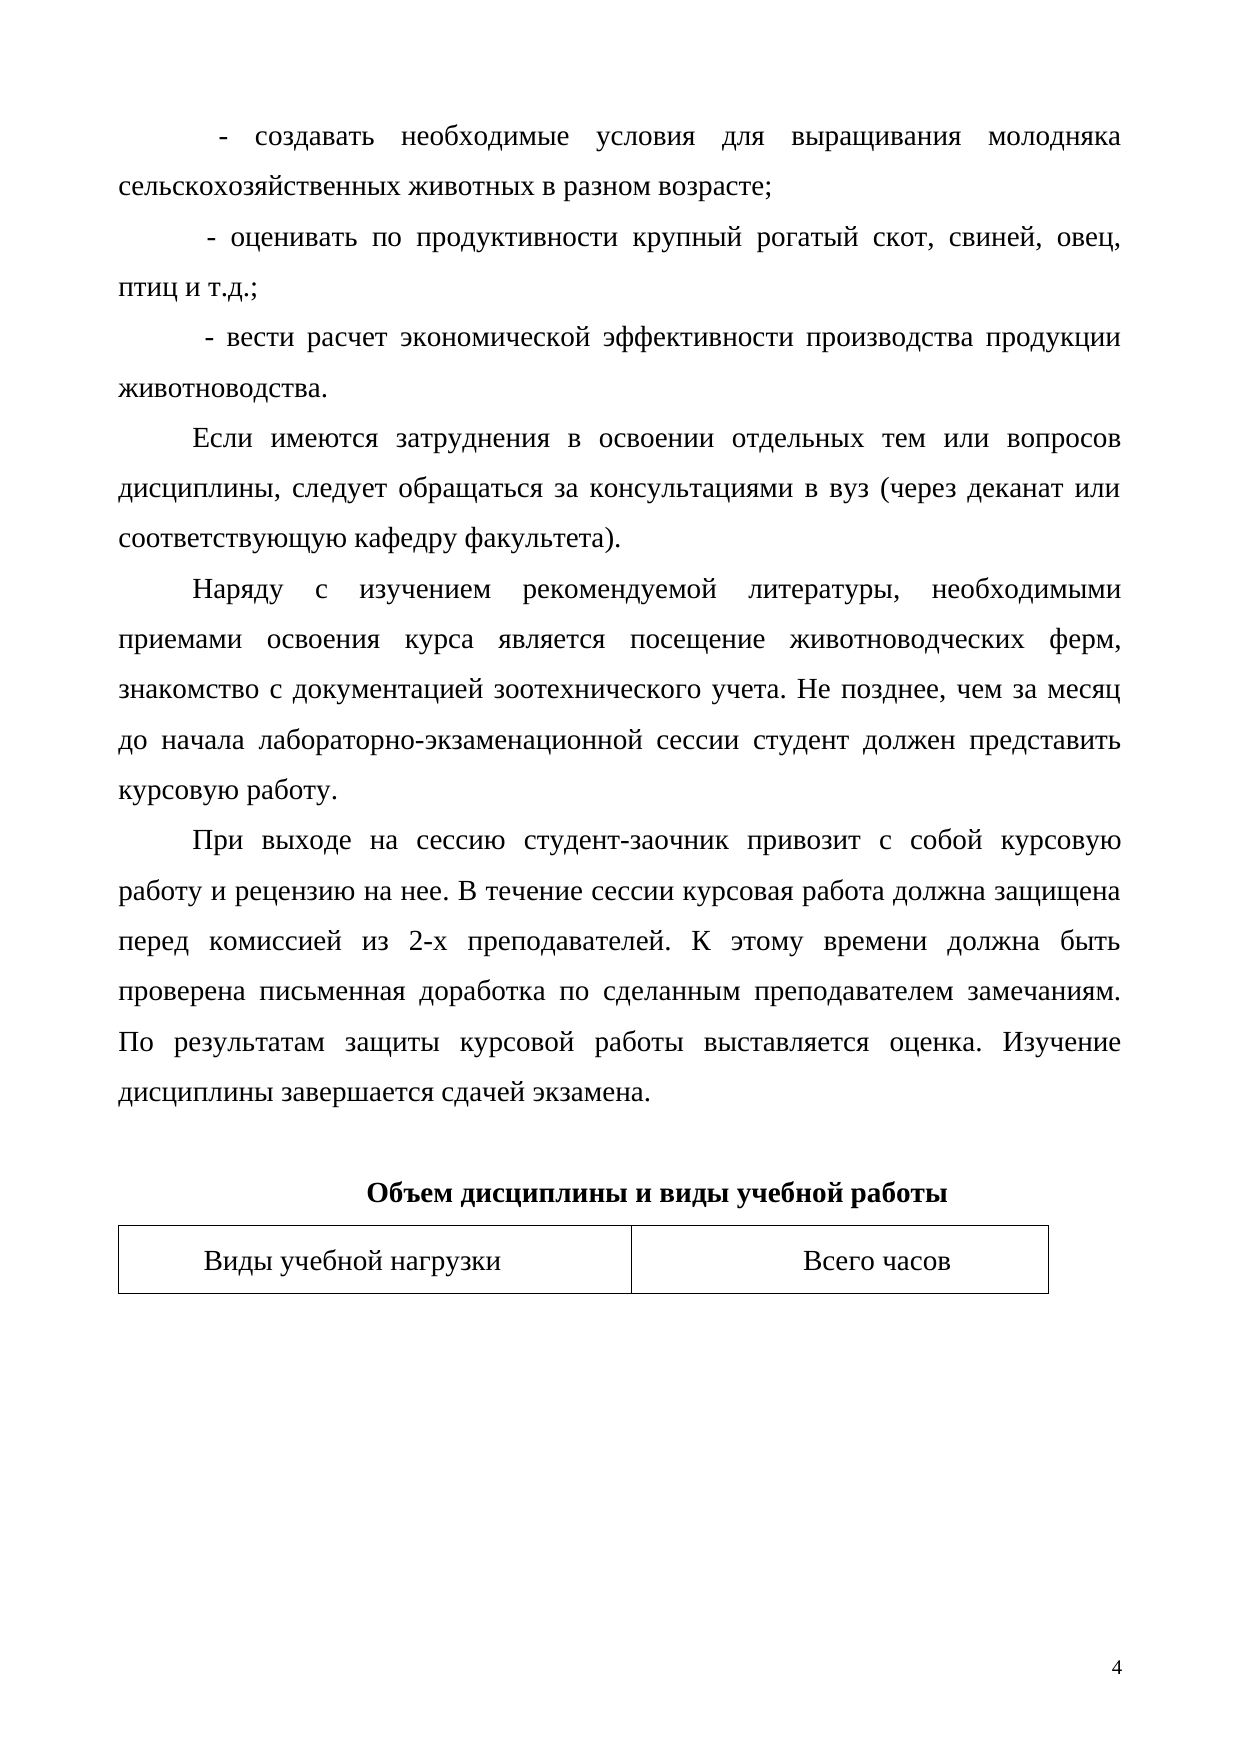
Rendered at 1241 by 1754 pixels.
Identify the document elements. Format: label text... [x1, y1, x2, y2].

table_header Всего часов [632, 1226, 1048, 1293]
table_header Виды учебной нагрузки [119, 1226, 631, 1293]
text - создавать необходимые условия для выращивания молодняка сельскохозяйственных животных в разном возрасте; [118, 118, 1122, 202]
text При выходе на сессию студент-заочник привозит с собой курсовую работу и рецензию на нее. В течение сессии курсовая работа должна защищена перед комиссией из 2-х преподавателей. К этому времени должна быть проверена письменная доработка по сделанным преподавателем замечаниям. По результатам защиты курсовой работы выставляется оценка. Изучение дисциплины завершается сдачей экзамена. [118, 822, 1122, 1108]
subtitle Объем дисциплины и виды учебной работы [118, 1175, 1122, 1208]
text - вести расчет экономической эффективности производства продукции животноводства. [118, 319, 1122, 403]
text Наряду с изучением рекомендуемой литературы, необходимыми приемами освоения курса является посещение животноводческих ферм, знакомство с документацией зоотехнического учета. Не позднее, чем за месяц до начала лабораторно-экзаменационной сессии студент должен представить курсовую работу. [118, 571, 1122, 806]
text - оценивать по продуктивности крупный рогатый скот, свиней, овец, птиц и т.д.; [118, 219, 1122, 303]
text Если имеются затруднения в освоении отдельных тем или вопросов дисциплины, следует обращаться за консультациями в вуз (через деканат или соответствующую кафедру факультета). [118, 420, 1122, 554]
